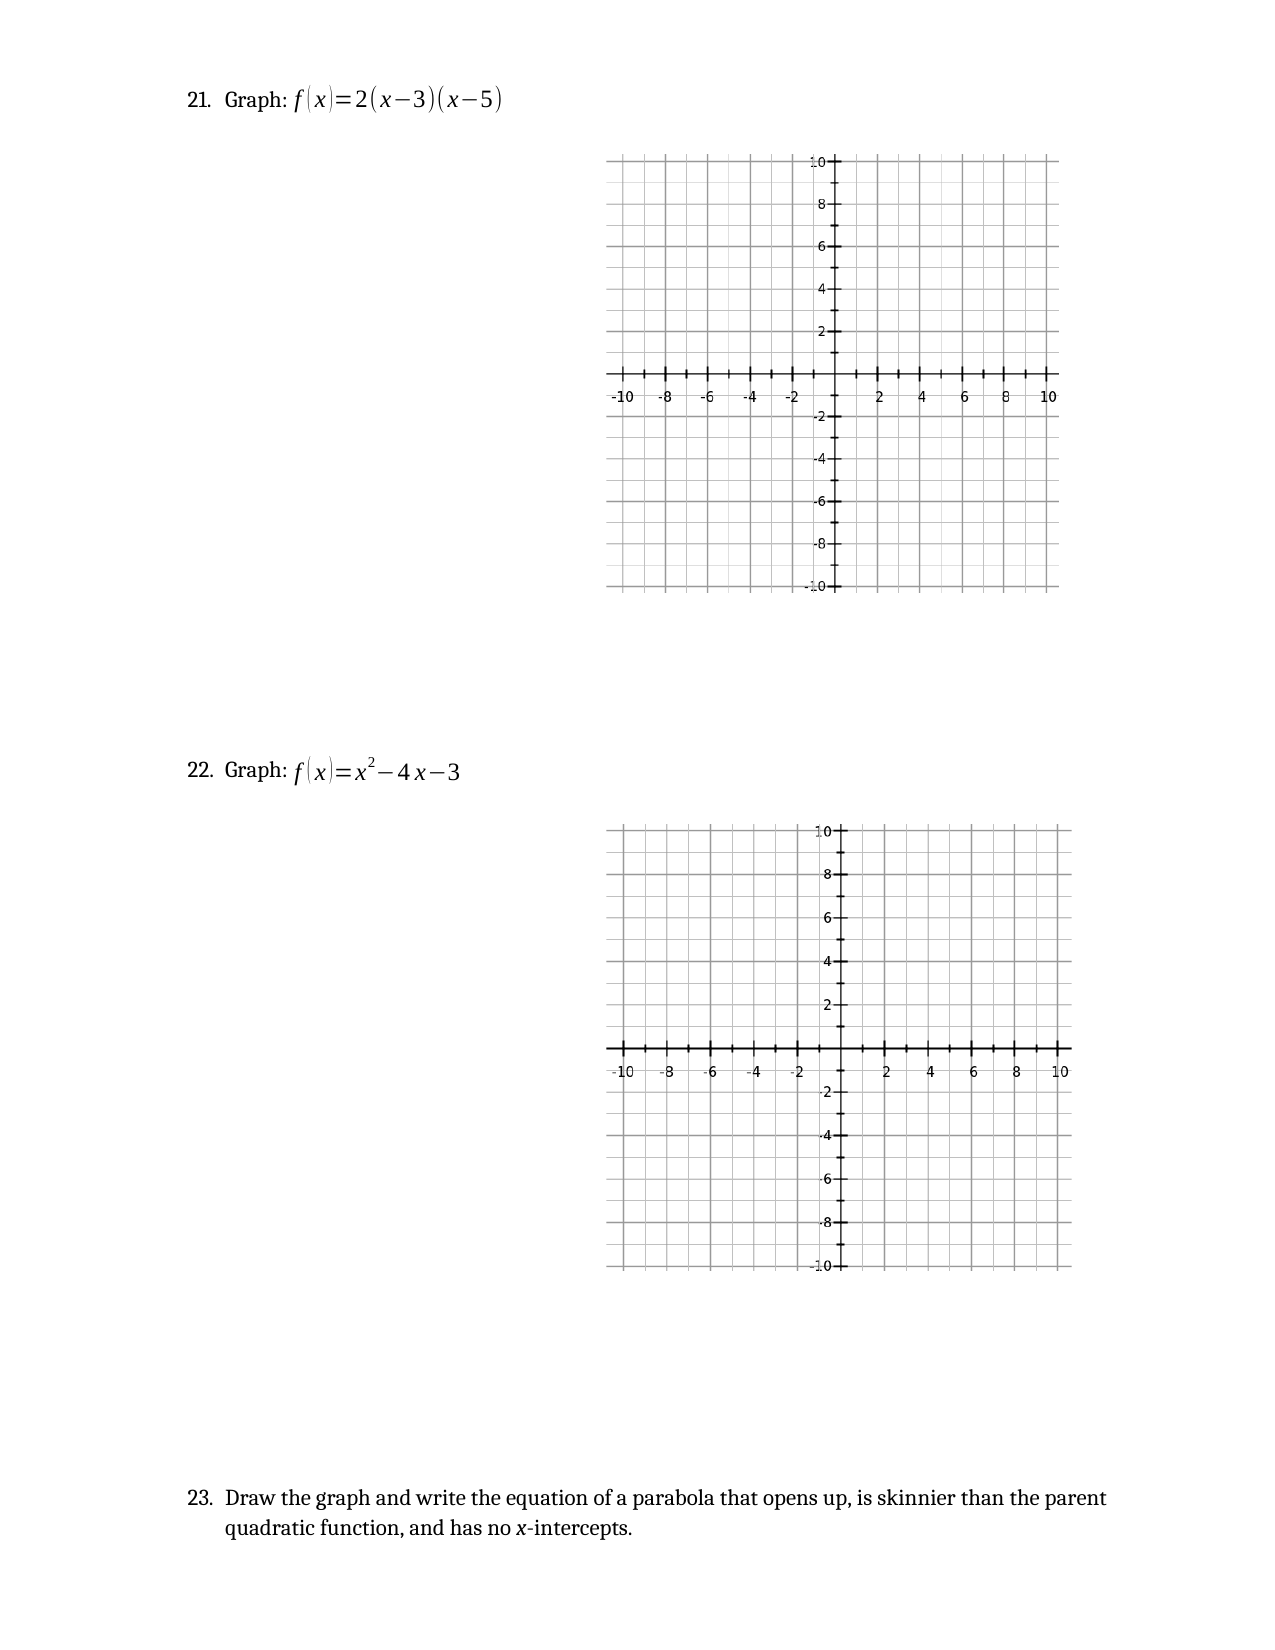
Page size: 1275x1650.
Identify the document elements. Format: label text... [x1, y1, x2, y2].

list Graph: [187, 753, 1125, 786]
list Draw the graph and write the equation of a parabola that opens up, is skinnier than the parent quadratic function, and has no x-intercepts. [187, 1485, 1125, 1541]
picture [606, 154, 1059, 593]
list Graph: [187, 84, 1125, 115]
picture [606, 824, 1072, 1271]
